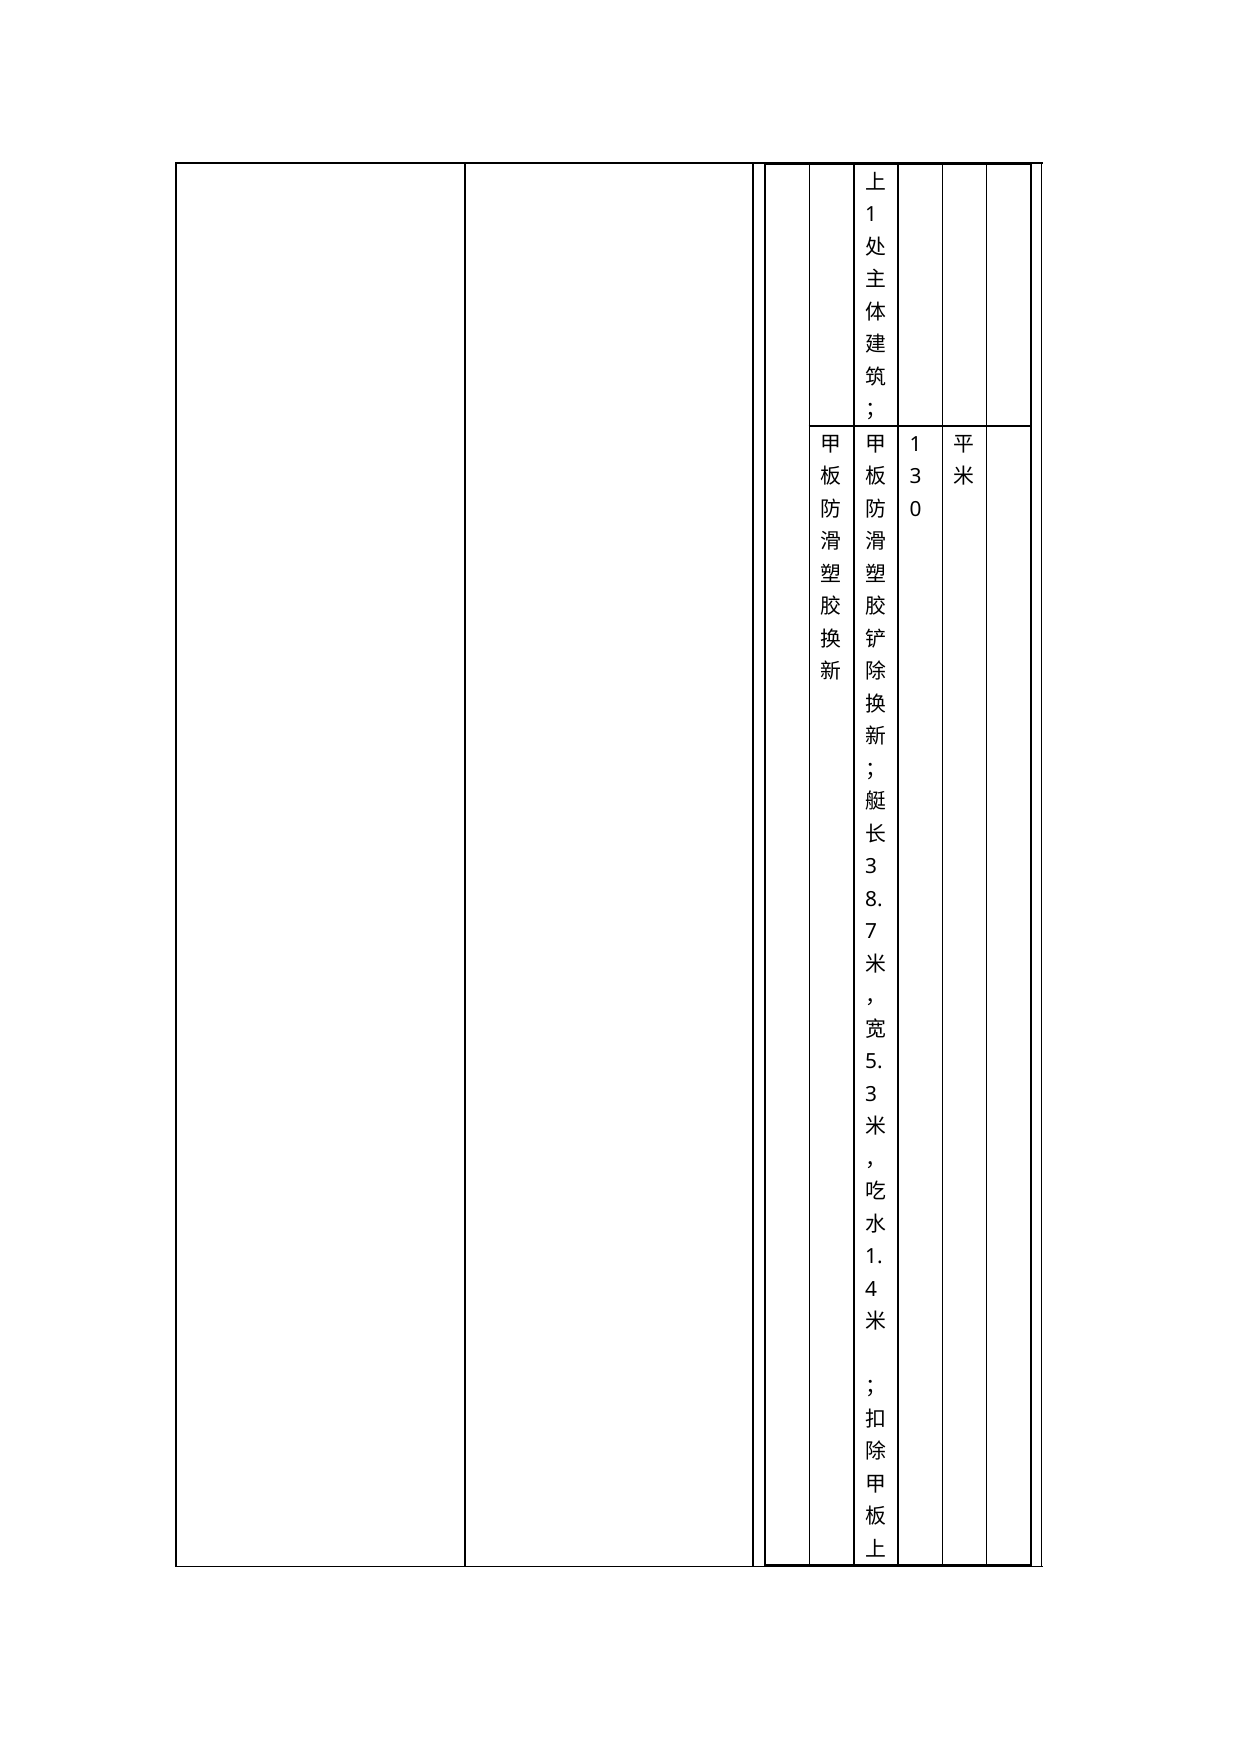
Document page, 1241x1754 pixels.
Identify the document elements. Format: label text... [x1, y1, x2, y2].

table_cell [943, 427, 986, 1564]
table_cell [810, 427, 853, 1564]
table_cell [899, 427, 942, 1564]
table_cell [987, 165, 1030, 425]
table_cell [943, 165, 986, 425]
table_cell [987, 427, 1030, 1564]
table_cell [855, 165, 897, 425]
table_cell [855, 427, 897, 1564]
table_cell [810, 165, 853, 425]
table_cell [766, 165, 809, 1564]
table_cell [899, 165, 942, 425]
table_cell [1032, 164, 1041, 1566]
table_cell ★ [466, 164, 752, 1566]
table_cell 1 [177, 164, 464, 1566]
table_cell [754, 164, 764, 1566]
